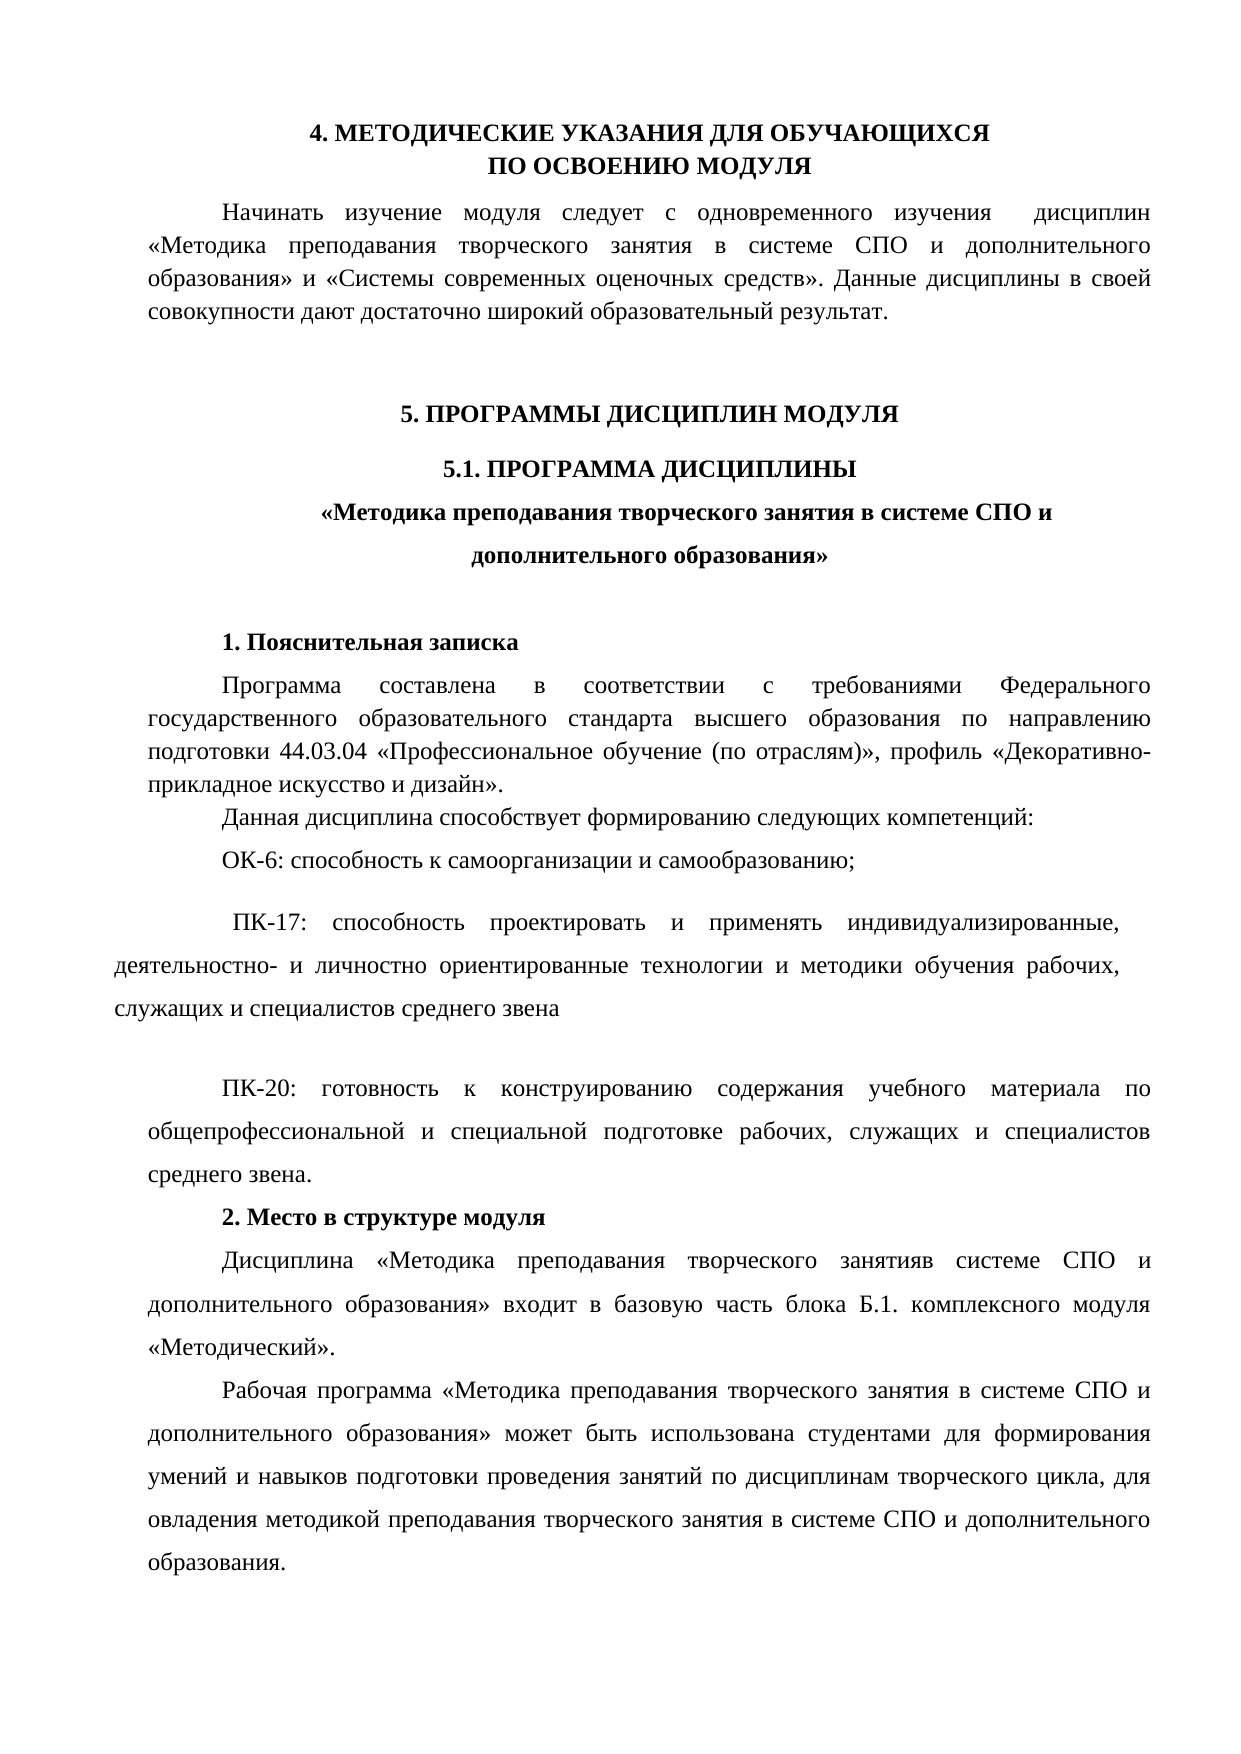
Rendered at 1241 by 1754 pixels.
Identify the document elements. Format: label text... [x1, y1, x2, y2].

text 2. Место в структуре модуля [148, 1202, 1152, 1231]
text Данная дисциплина способствует формированию следующих компетенций: [148, 802, 1152, 831]
text ПК-17: способность проектировать и применять индивидуализированные, деятельностно- и личностно ориентированные технологии и методики обучения рабочих, служащих и специалистов среднего звена [114, 907, 1121, 1022]
text ПК-20: готовность к конструированию содержания учебного материала по общепрофессиональной и специальной подготовке рабочих, служащих и специалистов среднего звена. [148, 888, 1152, 1188]
text «Методика преподавания творческого занятия в системе СПО и дополнительного образования» [148, 497, 1152, 569]
text 1. Пояснительная записка [148, 627, 1152, 656]
text по освоению Модуля [148, 151, 1152, 180]
text 5.1. ПРОГРАММА ДИСЦИПЛИНЫ [148, 454, 1152, 483]
text ОК-6: способность к самоорганизации и самообразованию; [148, 845, 1152, 874]
text Рабочая программа «Методика преподавания творческого занятия в системе СПО и дополнительного образования» может быть использована студентами для формирования умений и навыков подготовки проведения занятий по дисциплинам творческого цикла, для овладения методикой преподавания творческого занятия в системе СПО и дополнительного образования. [148, 1375, 1152, 1576]
text Программа составлена в соответствии с требованиями Федерального государственного образовательного стандарта высшего образования по направлению подготовки 44.03.04 «Профессиональное обучение (по отраслям)», профиль «Декоративно-прикладное искусство и дизайн». [148, 670, 1152, 798]
text 4. Методические указания для обучающихся [148, 118, 1152, 147]
text Дисциплина «Методика преподавания творческого занятияв системе СПО и дополнительного образования» входит в базовую часть блока Б.1. комплексного модуля «Методический». [148, 1246, 1152, 1361]
text Начинать изучение модуля следует с одновременного изучения дисциплин «Методика преподавания творческого занятия в системе СПО и дополнительного образования» и «Системы современных оценочных средств». Данные дисциплины в своей совокупности дают достаточно широкий образовательный результат. [148, 197, 1152, 324]
text 5. ПРОГРАММЫ ДИСЦИПЛИН МОДУЛЯ [148, 399, 1152, 427]
